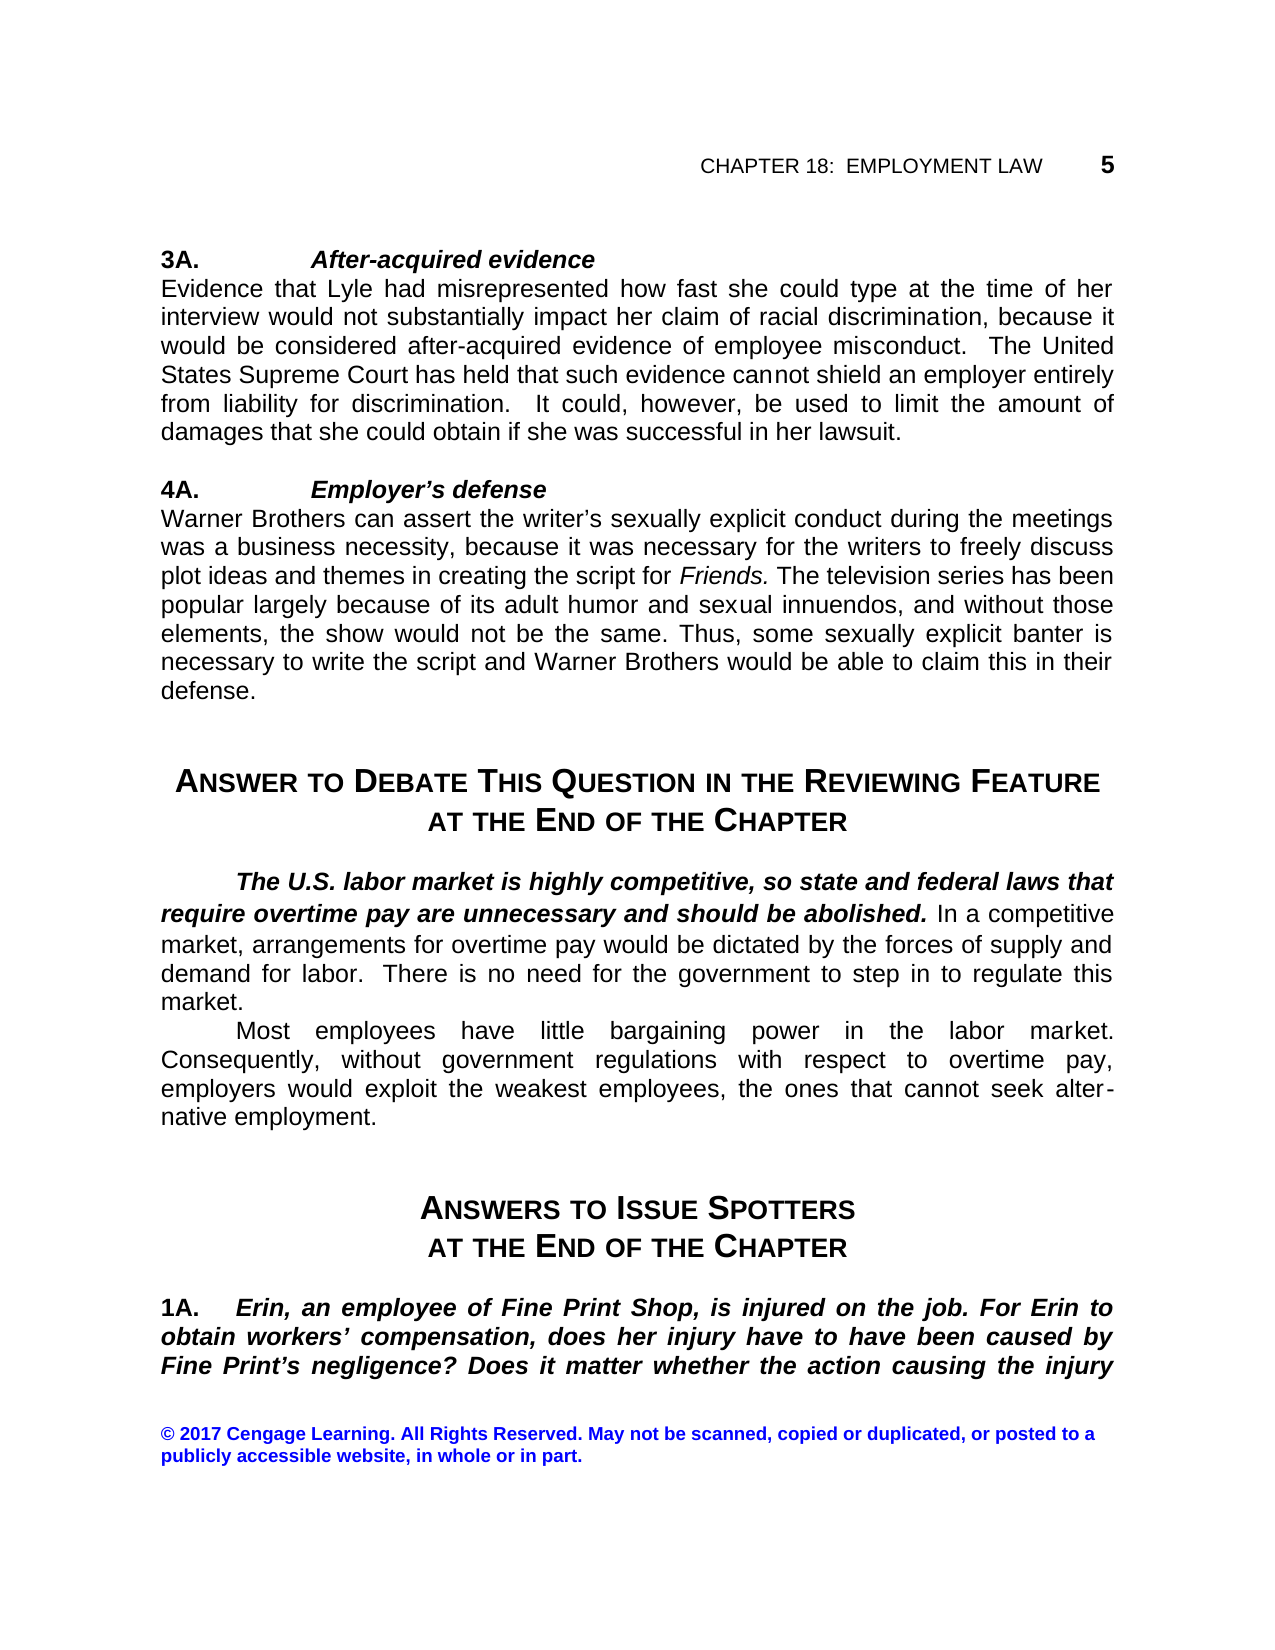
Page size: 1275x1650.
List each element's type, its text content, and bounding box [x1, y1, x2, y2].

text Evidence that Lyle had misrepresented how fast she could type at the time of her interview would not substantially impact her claim of racial discrimination, because it would be considered after-acquired evidence of employee misconduct. The United States Supreme Court has held that such evidence cannot shield an employer entirely from liability for discrimination. It could, however, be used to limit the amount of damages that she could obtain if she was successful in her lawsuit. [161, 273, 1114, 446]
text The U.S. labor market is highly competitive, so state and federal laws that require overtime pay are unnecessary and should be abolished. In a competitive market, arrangements for overtime pay would be dictated by the forces of supply and demand for labor. There is no need for the government to step in to regulate this market. [161, 867, 1114, 1016]
text at the End of the Chapter [161, 800, 1114, 838]
text Answers to Issue Spotters [161, 1188, 1114, 1226]
text 3A. After-acquired evidence [161, 245, 1114, 273]
text Most employees have little bargaining power in the labor market. Consequently, without government regulations with respect to overtime pay, employers would exploit the weakest employees, the ones that cannot seek alternative employment. [161, 1016, 1114, 1131]
text 4A. Employer’s defense [161, 475, 1114, 503]
text Answer to Debate This Question in the Reviewing Feature [161, 761, 1114, 800]
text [161, 1293, 1114, 1380]
text at the End of the Chapter [161, 1226, 1114, 1265]
text Warner Brothers can assert the writer’s sexually explicit conduct during the meetings was a business necessity, because it was necessary for the writers to freely discuss plot ideas and themes in creating the script for Friends. The television series has been popular largely because of its adult humor and sexual innuendos, and without those elements, the show would not be the same. Thus, some sexually explicit banter is necessary to write the script and Warner Brothers would be able to claim this in their defense. [161, 503, 1114, 705]
